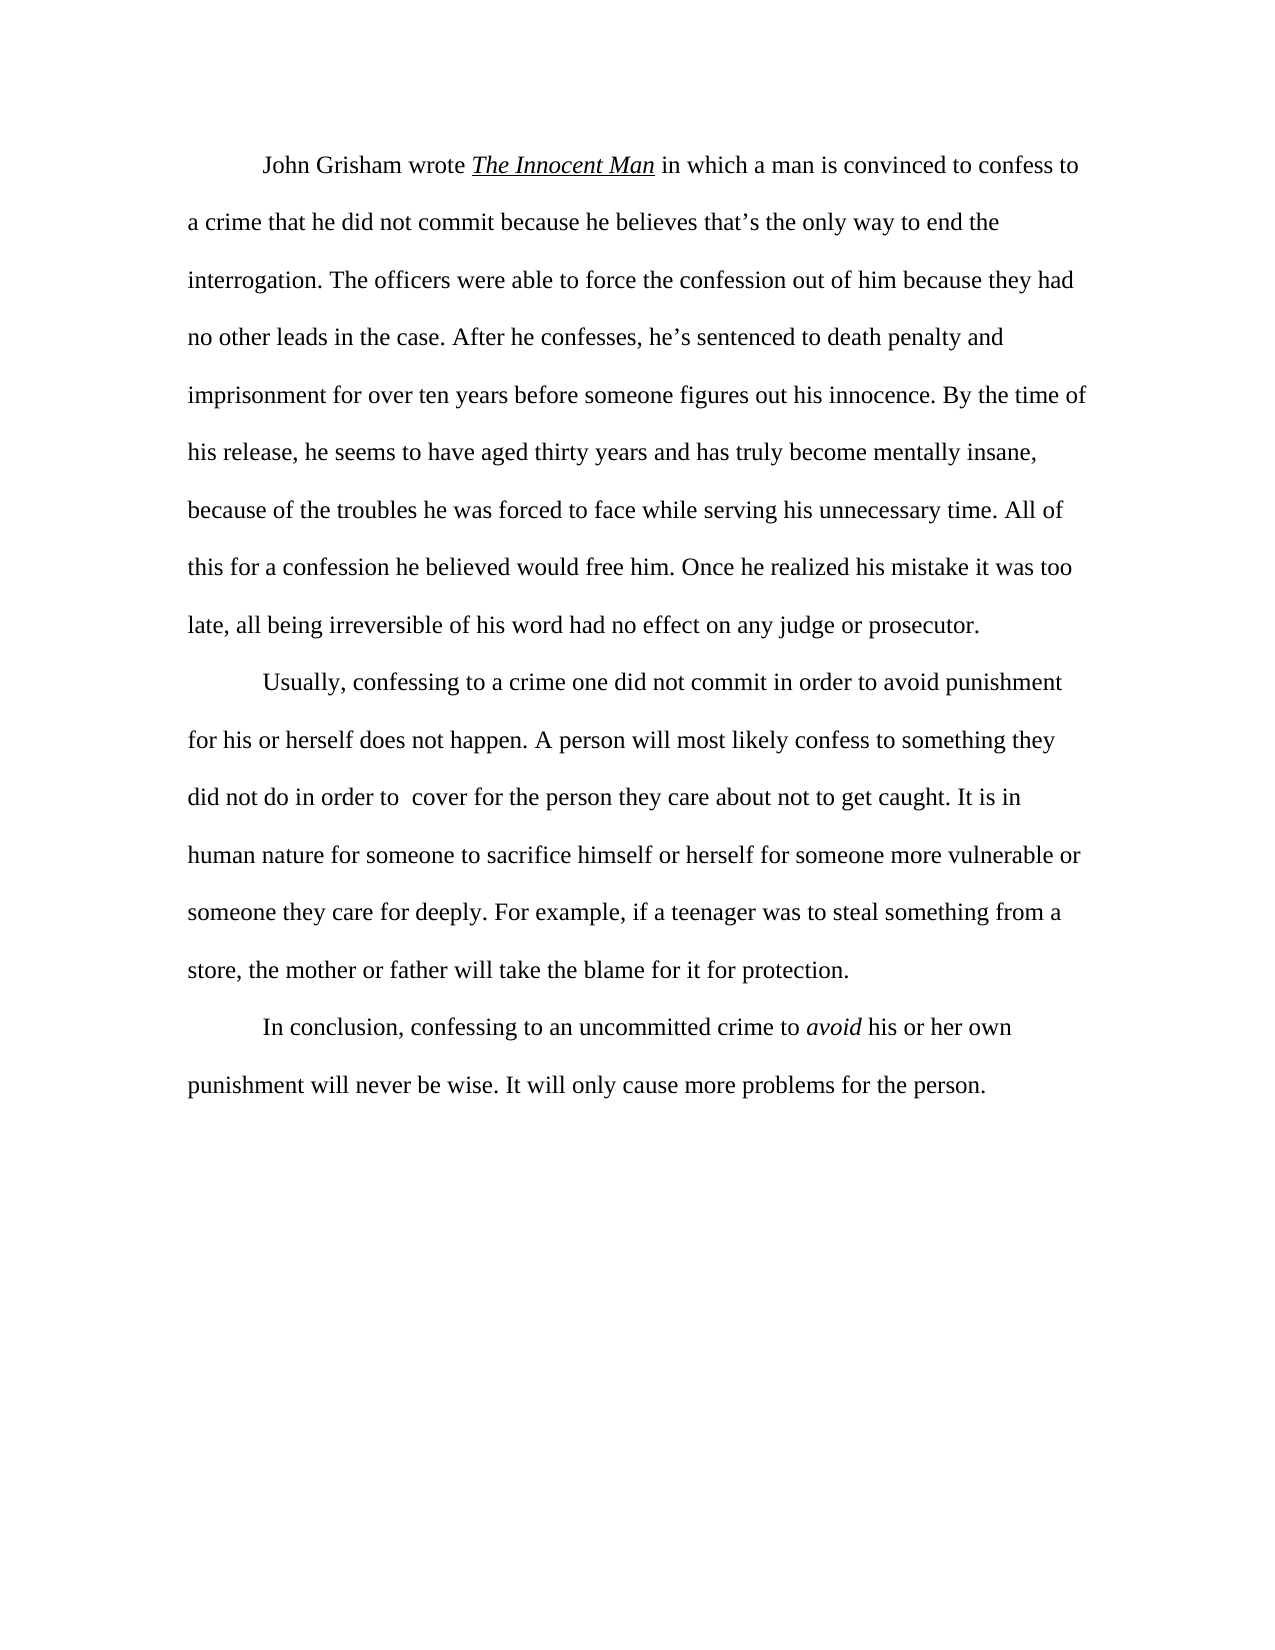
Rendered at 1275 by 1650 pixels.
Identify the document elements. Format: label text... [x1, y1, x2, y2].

text Usually, confessing to a crime one did not commit in order to avoid punishment for his or herself does not happen. A person will most likely confess to something they did not do in order to cover for the person they care about not to get caught. It is in human nature for someone to sacrifice himself or herself for someone more vulnerable or someone they care for deeply. For example, if a teenager was to steal something from a store, the mother or father will take the blame for it for protection. [187, 667, 1087, 984]
text In conclusion, confessing to an uncommitted crime to avoid his or her own punishment will never be wise. It will only cause more problems for the person. [187, 1012, 1087, 1099]
text John Grisham wrote The Innocent Man in which a man is convinced to confess to a crime that he did not commit because he believes that’s the only way to end the interrogation. The officers were able to force the confession out of him because they had no other leads in the case. After he confesses, he’s sentenced to death penalty and imprisonment for over ten years before someone figures out his innocence. By the time of his release, he seems to have aged thirty years and has truly become mentally insane, because of the troubles he was forced to face while serving his unnecessary time. All of this for a confession he believed would free him. Once he realized his mistake it was too late, all being irreversible of his word had no effect on any judge or prosecutor. [187, 150, 1087, 639]
